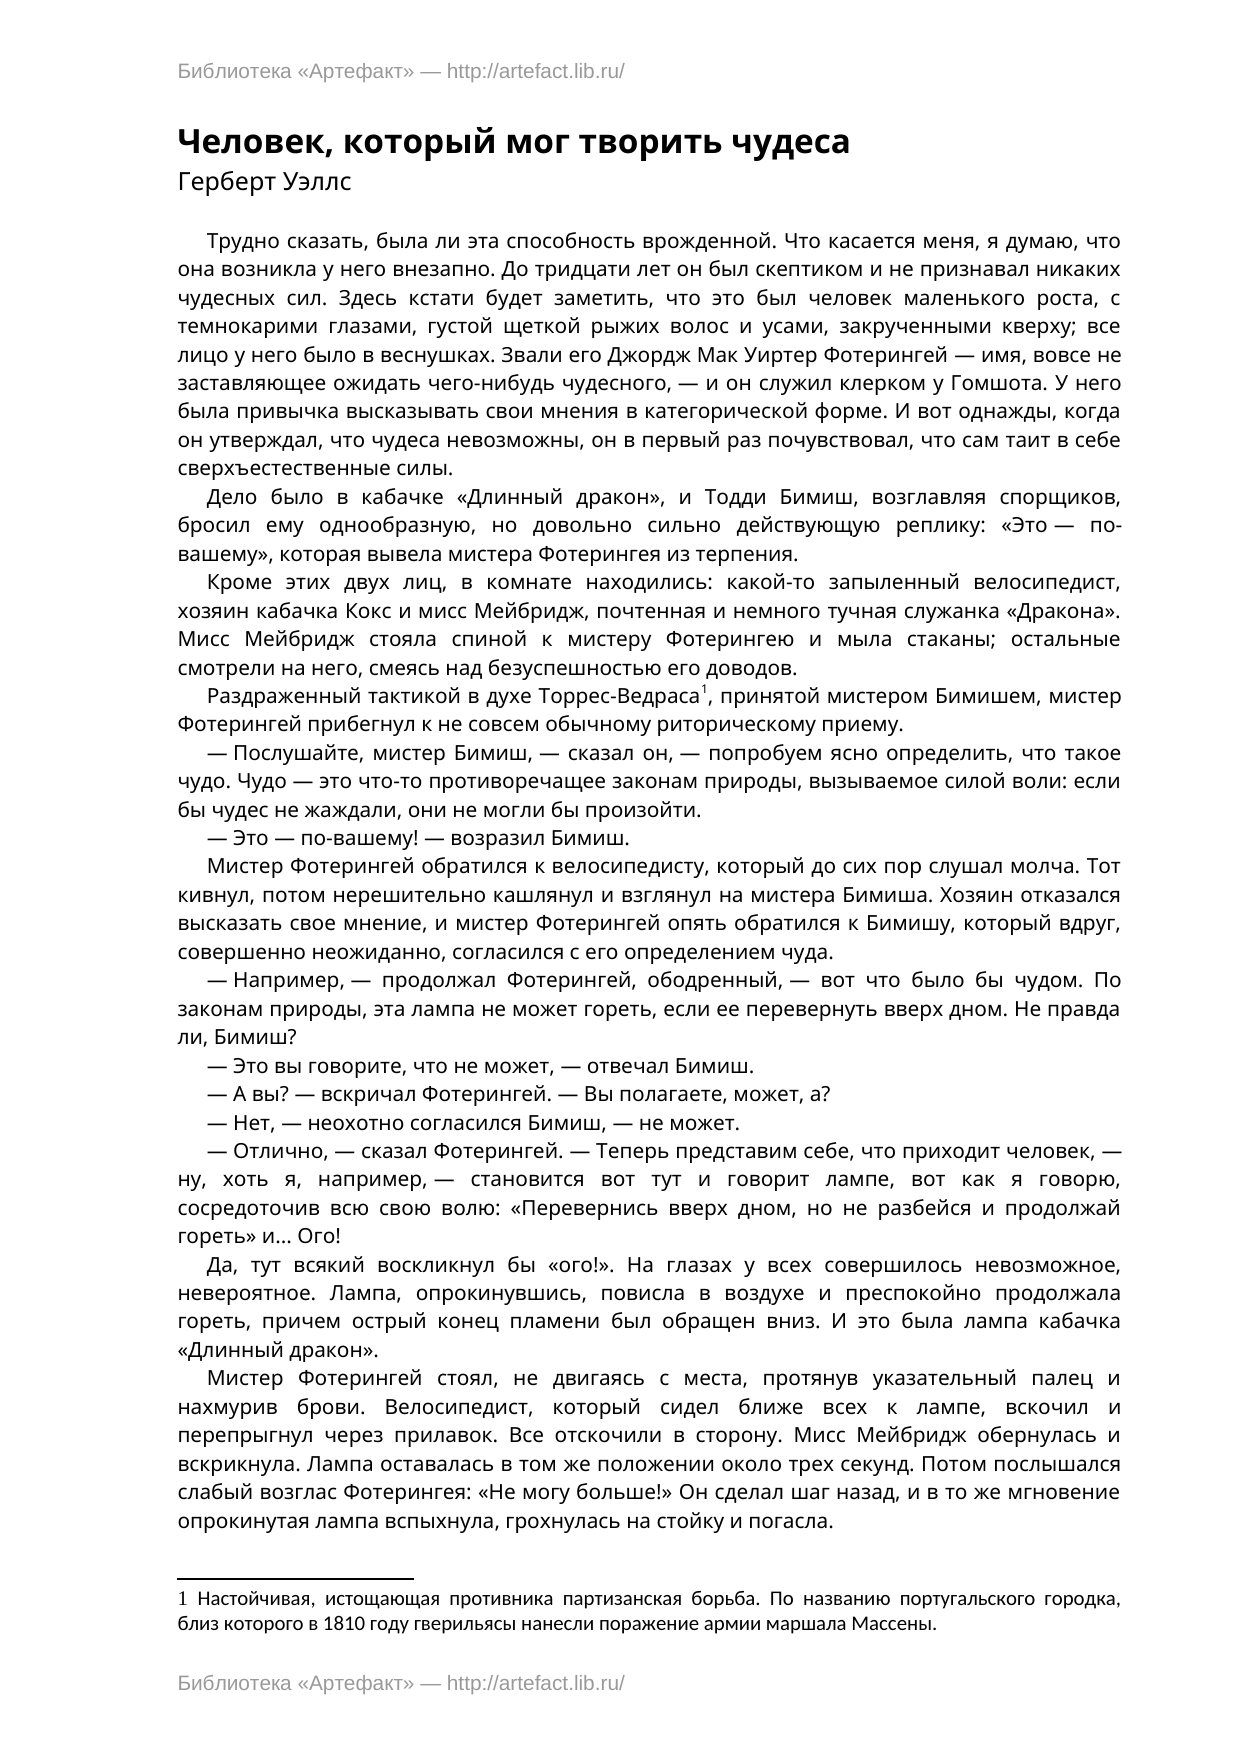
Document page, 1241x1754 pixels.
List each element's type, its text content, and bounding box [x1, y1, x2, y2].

text Раздраженный тактикой в духе Торрес-Ведраса, принятой мистером Бимишем, мистер Фотерингей прибегнул к не совсем обычному риторическому приему. [177, 681, 1122, 738]
text — Это вы говорите, что не может, — отвечал Бимиш. [177, 1051, 1122, 1079]
text Мистер Фотерингей обратился к велосипедисту, который до сих пор слушал молча. Тот кивнул, потом нерешительно кашлянул и взглянул на мистера Бимиша. Хозяин отказался высказать свое мнение, и мистер Фотерингей опять обратился к Бимишу, который вдруг, совершенно неожиданно, согласился с его определением чуда. [177, 852, 1122, 965]
text — Это — по-вашему! — возразил Бимиш. [177, 823, 1122, 852]
text Дело было в кабачке «Длинный дракон», и Тодди Бимиш, возглавляя спорщиков, бросил ему однообразную, но довольно сильно действующую реплику: «Это — по-вашему», которая вывела мистера Фотерингея из терпения. [177, 482, 1122, 567]
subtitle Герберт Уэллс [177, 163, 1122, 198]
text Трудно сказать, была ли эта способность врожденной. Что касается меня, я думаю, что она возникла у него внезапно. До тридцати лет он был скептиком и не признавал никаких чудесных сил. Здесь кстати будет заметить, что это был человек маленького роста, с темнокарими глазами, густой щеткой рыжих волос и усами, закрученными кверху; все лицо у него было в веснушках. Звали его Джордж Мак Уиртер Фотерингей — имя, вовсе не заставляющее ожидать чего-нибудь чудесного, — и он служил клерком у Гомшота. У него была привычка высказывать свои мнения в категорической форме. И вот однажды, когда он утверждал, что чудеса невозможны, он в первый раз почувствовал, что сам таит в себе сверхъестественные силы. [177, 226, 1122, 482]
text Кроме этих двух лиц, в комнате находились: какой-то запыленный велосипедист, хозяин кабачка Кокс и мисс Мейбридж, почтенная и немного тучная служанка «Дракона». Мисс Мейбридж стояла спиной к мистеру Фотерингею и мыла стаканы; остальные смотрели на него, смеясь над безуспешностью его доводов. [177, 567, 1122, 681]
subtitle Человек, который мог творить чудеса [177, 118, 1122, 163]
text Да, тут всякий воскликнул бы «ого!». На глазах у всех совершилось невозможное, невероятное. Лампа, опрокинувшись, повисла в воздухе и преспокойно продолжала гореть, причем острый конец пламени был обращен вниз. И это была лампа кабачка «Длинный дракон». [177, 1250, 1122, 1363]
text — Нет, — неохотно согласился Бимиш, — не может. [177, 1108, 1122, 1136]
text — Отлично, — сказал Фотерингей. — Теперь представим себе, что приходит человек, — ну, хоть я, например, — становится вот тут и говорит лампе, вот как я говорю, сосредоточив всю свою волю: «Перевернись вверх дном, но не разбейся и продолжай гореть» и... Ого! [177, 1136, 1122, 1250]
text — Например, — продолжал Фотерингей, ободренный, — вот что было бы чудом. По законам природы, эта лампа не может гореть, если ее перевернуть вверх дном. Не правда ли, Бимиш? [177, 965, 1122, 1051]
text — А вы? — вскричал Фотерингей. — Вы полагаете, может, а? [177, 1079, 1122, 1108]
text Мистер Фотерингей стоял, не двигаясь с места, протянув указательный палец и нахмурив брови. Велосипедист, который сидел ближе всех к лампе, вскочил и перепрыгнул через прилавок. Все отскочили в сторону. Мисс Мейбридж обернулась и вскрикнула. Лампа оставалась в том же положении около трех секунд. Потом послышался слабый возглас Фотерингея: «Не могу больше!» Он сделал шаг назад, и в то же мгновение опрокинутая лампа вспыхнула, грохнулась на стойку и погасла. [177, 1363, 1122, 1534]
text — Послушайте, мистер Бимиш, — сказал он, — попробуем ясно определить, что такое чудо. Чудо — это что-то противоречащее законам природы, вызываемое силой воли: если бы чудес не жаждали, они не могли бы произойти. [177, 738, 1122, 823]
